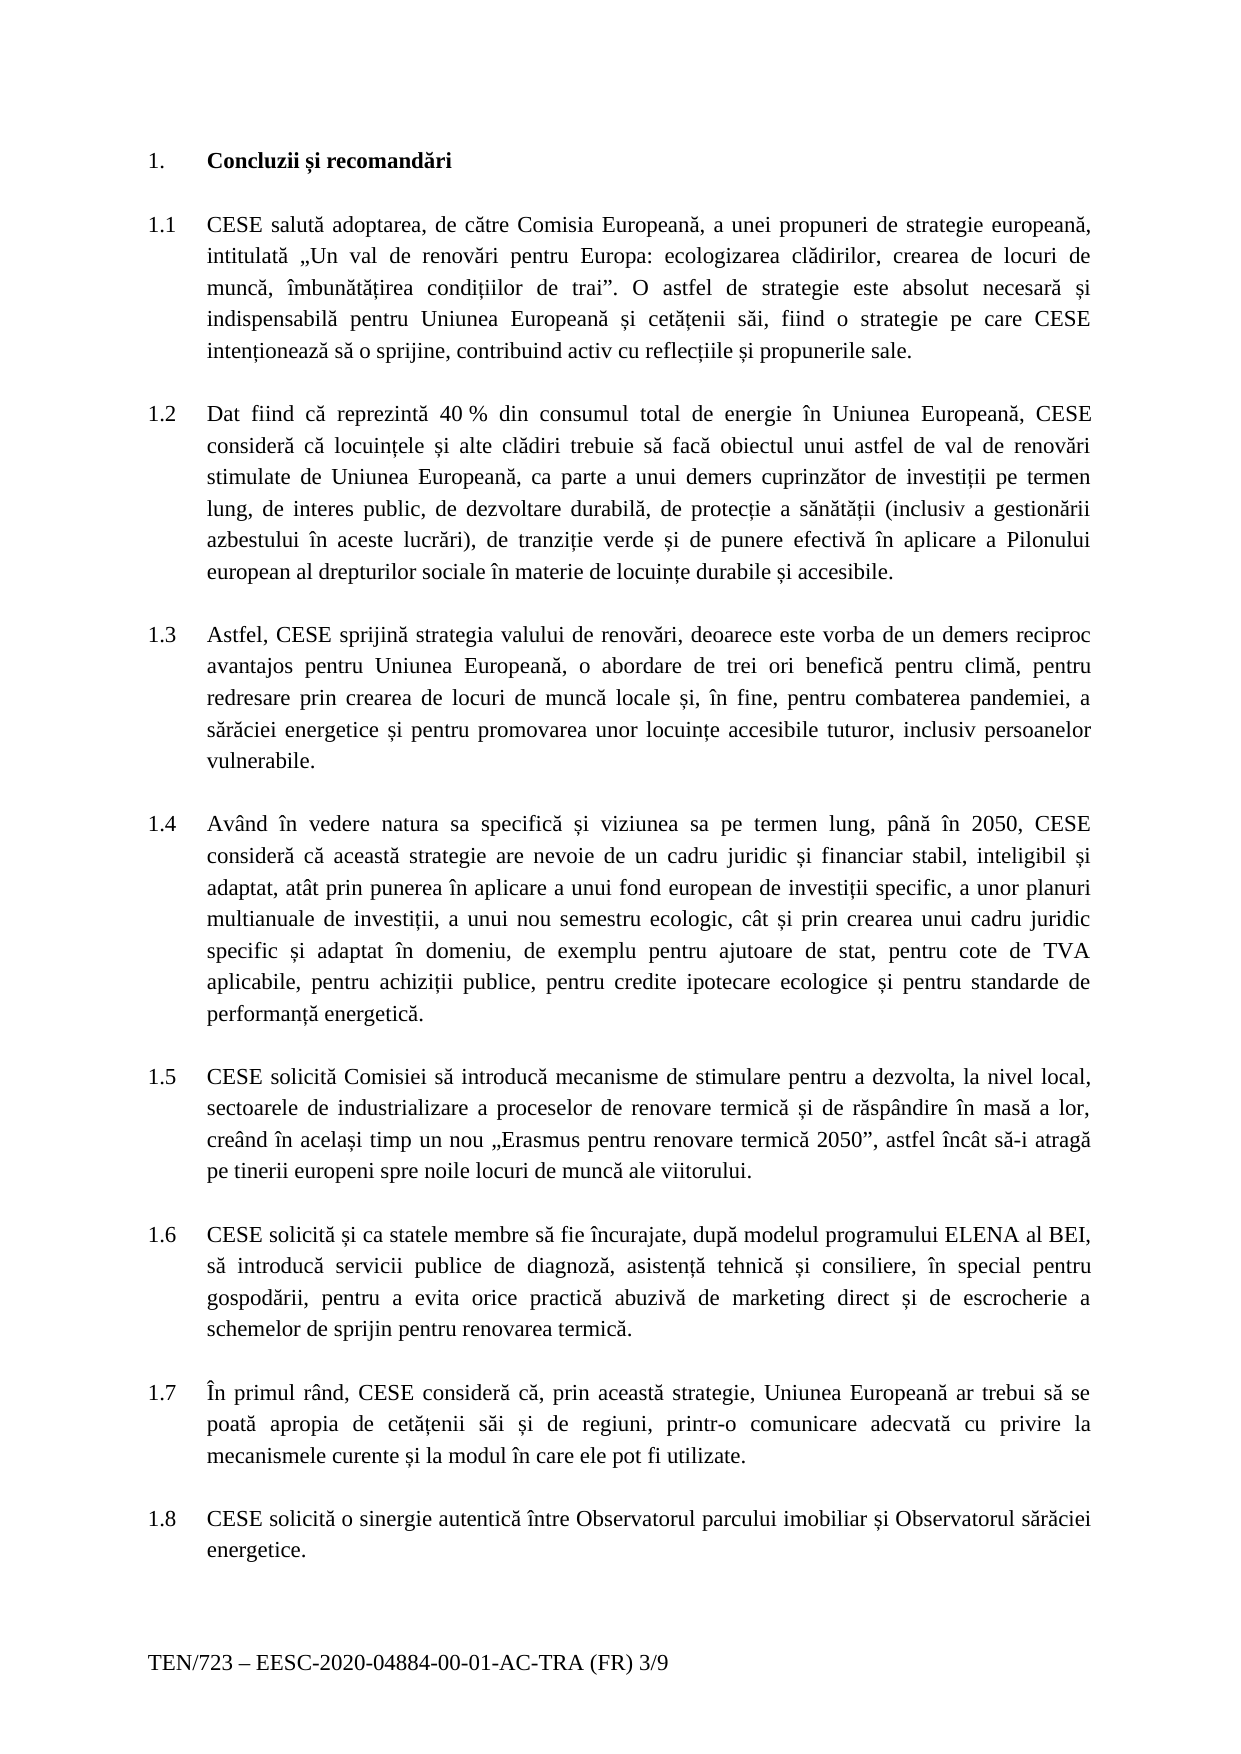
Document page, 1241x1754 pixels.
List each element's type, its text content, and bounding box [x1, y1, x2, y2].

subtitle Dat fiind că reprezintă 40 % din consumul total de energie în Uniunea Europeană, CESE consideră că locuințele și alte clădiri trebuie să facă obiectul unui astfel de val de renovări stimulate de Uniunea Europeană, ca parte a unui demers cuprinzător de investiții pe termen lung, de interes public, de dezvoltare durabilă, de protecție a sănătății (inclusiv a gestionării azbestului în aceste lucrări), de tranziție verde și de punere efectivă în aplicare a Pilonului european al drepturilor sociale în materie de locuințe durabile și accesibile. [148, 400, 1093, 584]
subtitle În primul rând, CESE consideră că, prin această strategie, Uniunea Europeană ar trebui să se poată apropia de cetățenii săi și de regiuni, printr-o comunicare adecvată cu privire la mecanismele curente și la modul în care ele pot fi utilizate. [148, 1378, 1093, 1468]
subtitle Având în vedere natura sa specifică și viziunea sa pe termen lung, până în 2050, CESE consideră că această strategie are nevoie de un cadru juridic și financiar stabil, inteligibil și adaptat, atât prin punerea în aplicare a unui fond european de investiții specific, a unor planuri multianuale de investiții, a unui nou semestru ecologic, cât și prin crearea unui cadru juridic specific și adaptat în domeniu, de exemplu pentru ajutoare de stat, pentru cote de TVA aplicabile, pentru achiziții publice, pentru credite ipotecare ecologice și pentru standarde de performanță energetică. [148, 810, 1093, 1026]
subtitle CESE solicită o sinergie autentică între Observatorul parcului imobiliar și Observatorul sărăciei energetice. [148, 1505, 1093, 1563]
subtitle CESE salută adoptarea, de către Comisia Europeană, a unei propuneri de strategie europeană, intitulată „Un val de renovări pentru Europa: ecologizarea clădirilor, crearea de locuri de muncă, îmbunătățirea condițiilor de trai”. O astfel de strategie este absolut necesară și indispensabilă pentru Uniunea Europeană și cetățenii săi, fiind o strategie pe care CESE intenționează să o sprijine, contribuind activ cu reflecțiile și propunerile sale. [148, 211, 1093, 363]
subtitle CESE solicită și ca statele membre să fie încurajate, după modelul programului ELENA al BEI, să introducă servicii publice de diagnoză, asistență tehnică și consiliere, în special pentru gospodării, pentru a evita orice practică abuzivă de marketing direct și de escrocherie a schemelor de sprijin pentru renovarea termică. [148, 1221, 1093, 1342]
subtitle Concluzii și recomandări [148, 148, 1093, 174]
subtitle Astfel, CESE sprijină strategia valului de renovări, deoarece este vorba de un demers reciproc avantajos pentru Uniunea Europeană, o abordare de trei ori benefică pentru climă, pentru redresare prin crearea de locuri de muncă locale și, în fine, pentru combaterea pandemiei, a sărăciei energetice și pentru promovarea unor locuințe accesibile tuturor, inclusiv persoanelor vulnerabile. [148, 621, 1093, 774]
subtitle CESE solicită Comisiei să introducă mecanisme de stimulare pentru a dezvolta, la nivel local, sectoarele de industrializare a proceselor de renovare termică și de răspândire în masă a lor, creând în același timp un nou „Erasmus pentru renovare termică 2050”, astfel încât să-i atragă pe tinerii europeni spre noile locuri de muncă ale viitorului. [148, 1063, 1093, 1184]
